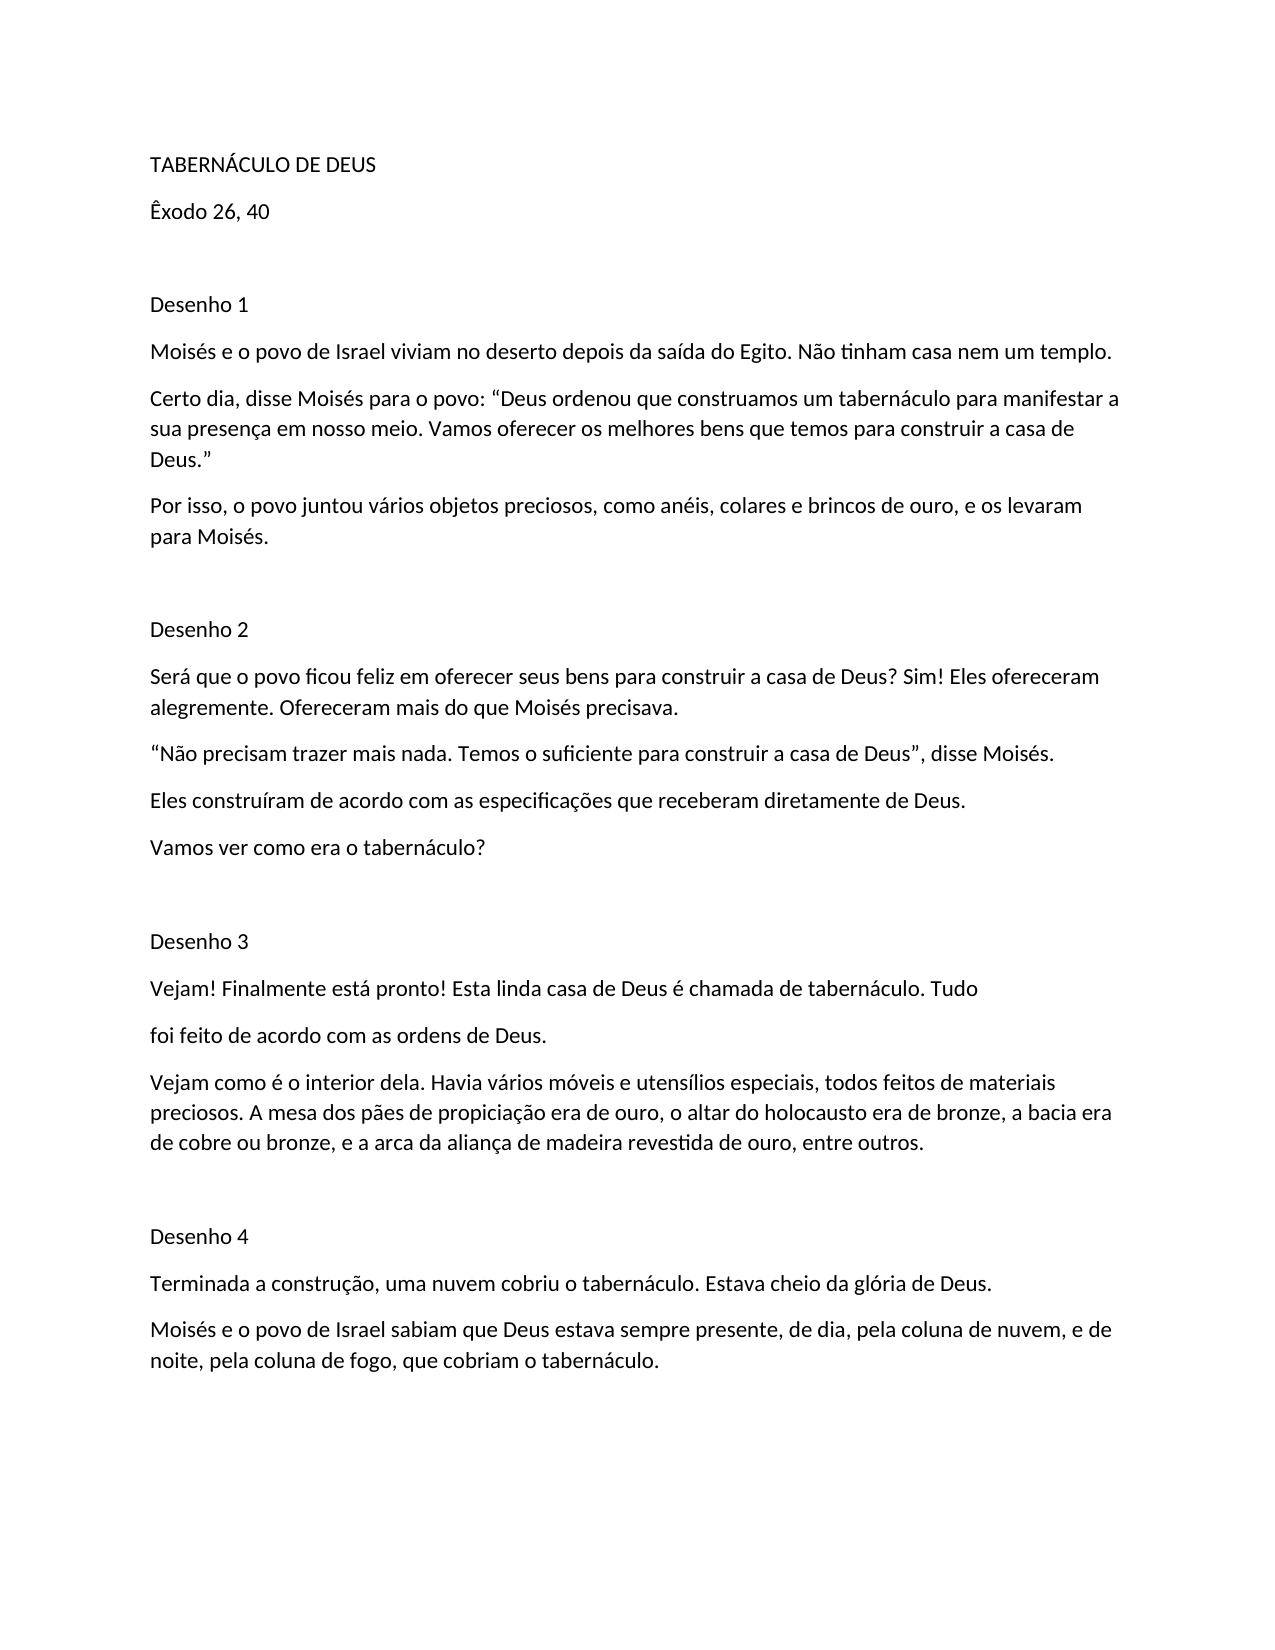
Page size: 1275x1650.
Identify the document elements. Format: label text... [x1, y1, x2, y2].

text Desenho 4 [150, 1222, 1125, 1250]
text Desenho 1 [150, 291, 1125, 319]
text Vejam! Finalmente está pronto! Esta linda casa de Deus é chamada de tabernáculo. Tudo [150, 974, 1125, 1002]
text Terminada a construção, uma nuvem cobriu o tabernáculo. Estava cheio da glória de Deus. [150, 1269, 1125, 1297]
text TABERNÁCULO DE DEUS [150, 150, 1125, 178]
text Vamos ver como era o tabernáculo? [150, 833, 1125, 861]
text Eles construíram de acordo com as especificações que receberam diretamente de Deus. [150, 786, 1125, 814]
text Desenho 3 [150, 927, 1125, 955]
text Moisés e o povo de Israel viviam no deserto depois da saída do Egito. Não tinham casa nem um templo. [150, 337, 1125, 366]
text Moisés e o povo de Israel sabiam que Deus estava sempre presente, de dia, pela coluna de nuvem, e de noite, pela coluna de fogo, que cobriam o tabernáculo. [150, 1316, 1125, 1374]
text Será que o povo ficou feliz em oferecer seus bens para construir a casa de Deus? Sim! Eles ofereceram alegremente. Ofereceram mais do que Moisés precisava. [150, 662, 1125, 721]
text Certo dia, disse Moisés para o povo: “Deus ordenou que construamos um tabernáculo para manifestar a sua presença em nosso meio. Vamos oferecer os melhores bens que temos para construir a casa de Deus.” [150, 384, 1125, 473]
text Vejam como é o interior dela. Havia vários móveis e utensílios especiais, todos feitos de materiais preciosos. A mesa dos pães de propiciação era de ouro, o altar do holocausto era de bronze, a bacia era de cobre ou bronze, e a arca da aliança de madeira revestida de ouro, entre outros. [150, 1068, 1125, 1156]
text “Não precisam trazer mais nada. Temos o suficiente para construir a casa de Deus”, disse Moisés. [150, 739, 1125, 768]
text Desenho 2 [150, 616, 1125, 644]
text Êxodo 26, 40 [150, 197, 1125, 225]
text foi feito de acordo com as ordens de Deus. [150, 1021, 1125, 1049]
text Por isso, o povo juntou vários objetos preciosos, como anéis, colares e brincos de ouro, e os levaram para Moisés. [150, 492, 1125, 550]
